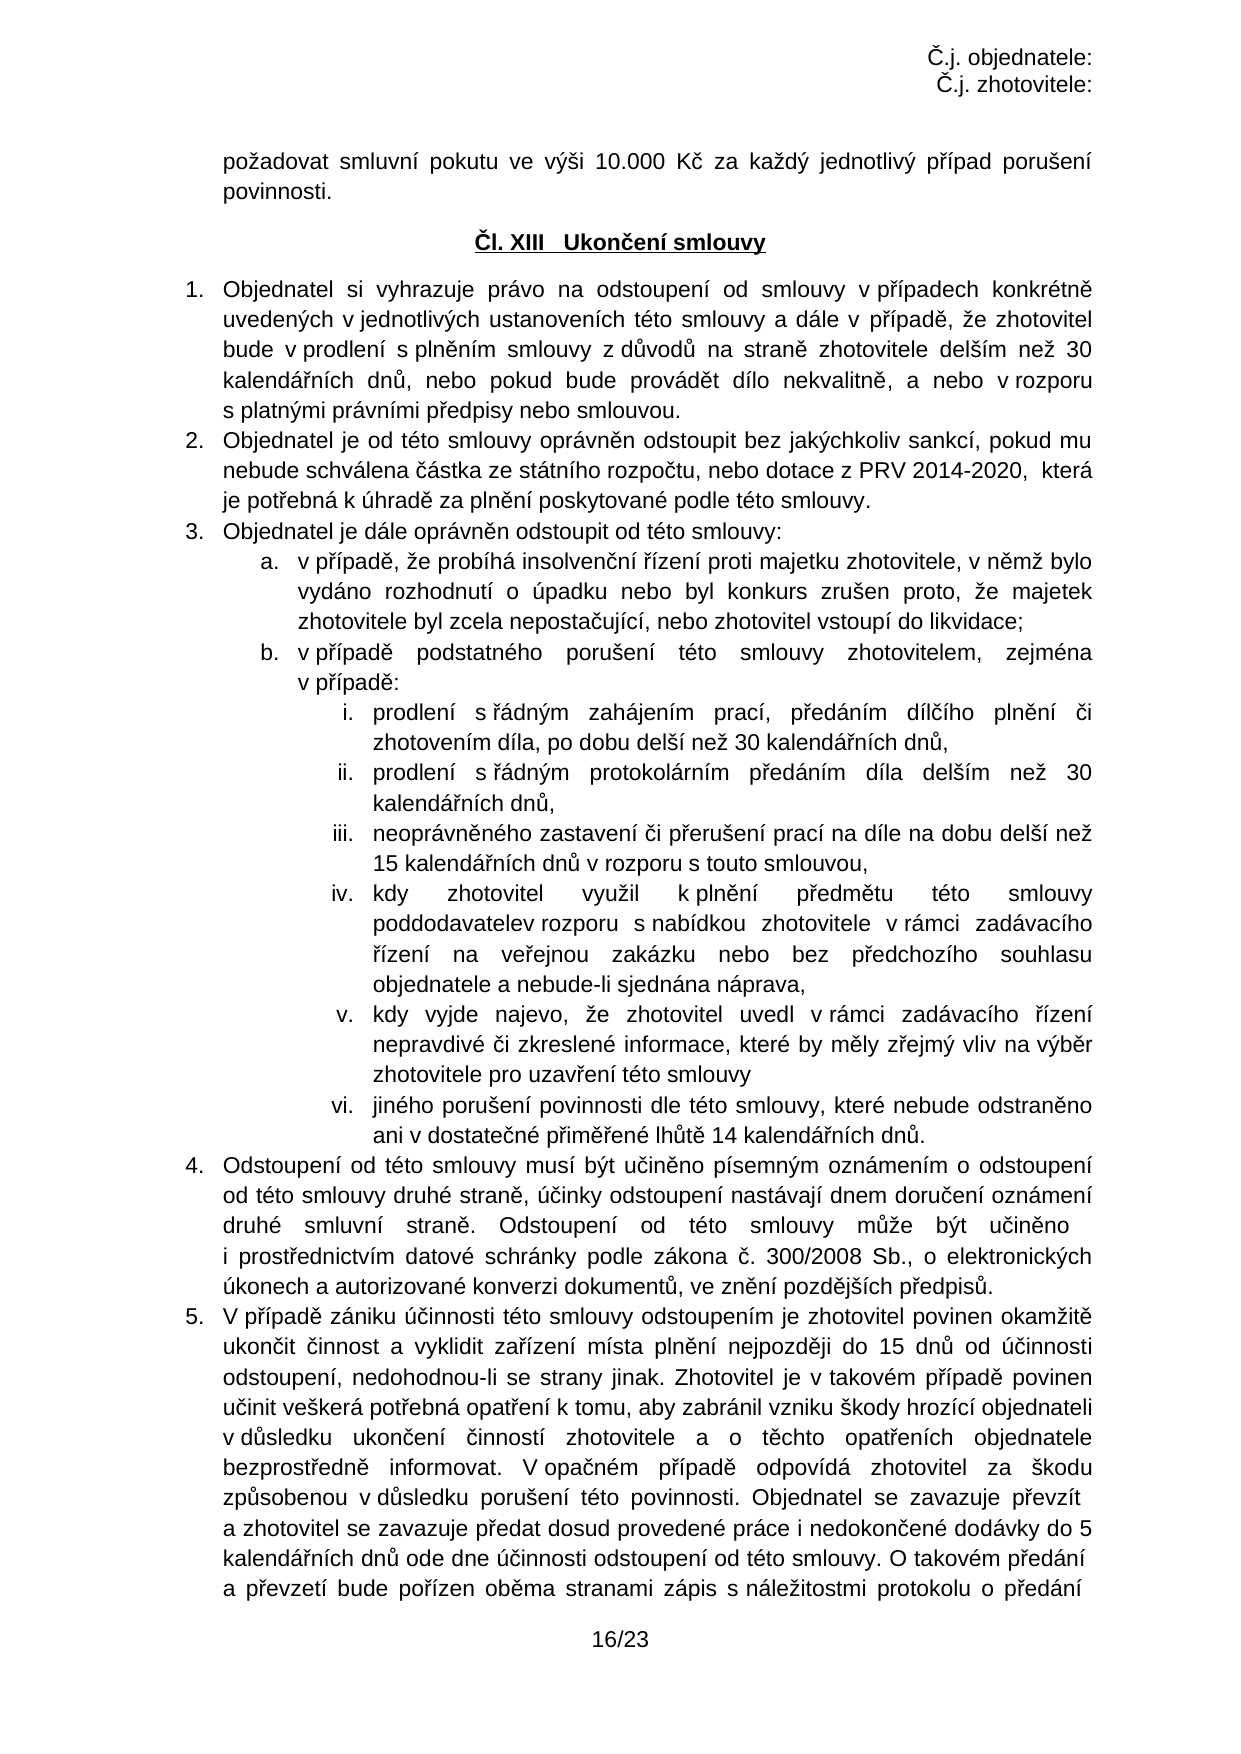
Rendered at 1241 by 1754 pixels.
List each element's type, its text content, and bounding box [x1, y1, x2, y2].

list Objednatel si vyhrazuje právo na odstoupení od smlouvy v případech konkrétně uvedených v jednotlivých ustanoveních této smlouvy a dále v případě, že zhotovitel bude v prodlení s plněním smlouvy z důvodů na straně zhotovitele delším než 30 kalendářních dnů, nebo pokud bude provádět dílo nekvalitně, a nebo v rozporu s platnými právními předpisy nebo smlouvou. [185, 276, 1093, 423]
text Čl. XIII Ukončení smlouvy [148, 229, 1093, 255]
list v případě, že probíhá insolvenční řízení proti majetku zhotovitele, v němž bylo vydáno rozhodnutí o úpadku nebo byl konkurs zrušen proto, že majetek zhotovitele byl zcela nepostačující, nebo zhotovitel vstoupí do likvidace; [260, 548, 1093, 635]
list prodlení s řádným zahájením prací, předáním dílčího plnění či zhotovením díla, po dobu delší než 30 kalendářních dnů, [354, 699, 1093, 756]
list v případě podstatného porušení této smlouvy zhotovitelem, zejména v případě: [260, 638, 1093, 695]
list jiného porušení povinnosti dle této smlouvy, které nebude odstraněno ani v dostatečné přiměřené lhůtě 14 kalendářních dnů. [354, 1092, 1093, 1148]
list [185, 1303, 1093, 1601]
list Objednatel je od této smlouvy oprávněn odstoupit bez jakýchkoliv sankcí, pokud mu nebude schválena částka ze státního rozpočtu, nebo dotace z PRV 2014-2020, která je potřebná k úhradě za plnění poskytované podle této smlouvy. [185, 427, 1093, 514]
list prodlení s řádným protokolárním předáním díla delším než 30 kalendářních dnů, [354, 759, 1093, 816]
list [185, 148, 1093, 204]
list neoprávněného zastavení či přerušení prací na díle na dobu delší než 15 kalendářních dnů v rozporu s touto smlouvou, [354, 820, 1093, 876]
list Odstoupení od této smlouvy musí být učiněno písemným oznámením o odstoupení od této smlouvy druhé straně, účinky odstoupení nastávají dnem doručení oznámení druhé smluvní straně. Odstoupení od této smlouvy může být učiněno i prostřednictvím datové schránky podle zákona č. 300/2008 Sb., o elektronických úkonech a autorizované konverzi dokumentů, ve znění pozdějších předpisů. [185, 1152, 1093, 1299]
list kdy zhotovitel využil k plnění předmětu této smlouvy poddodavatelev rozporu s nabídkou zhotovitele v rámci zadávacího řízení na veřejnou zakázku nebo bez předchozího souhlasu objednatele a nebude-li sjednána náprava, [354, 880, 1093, 997]
list Objednatel je dále oprávněn odstoupit od této smlouvy: [185, 518, 1093, 544]
list kdy vyjde najevo, že zhotovitel uvedl v rámci zadávacího řízení nepravdivé či zkreslené informace, které by měly zřejmý vliv na výběr zhotovitele pro uzavření této smlouvy [354, 1001, 1093, 1088]
